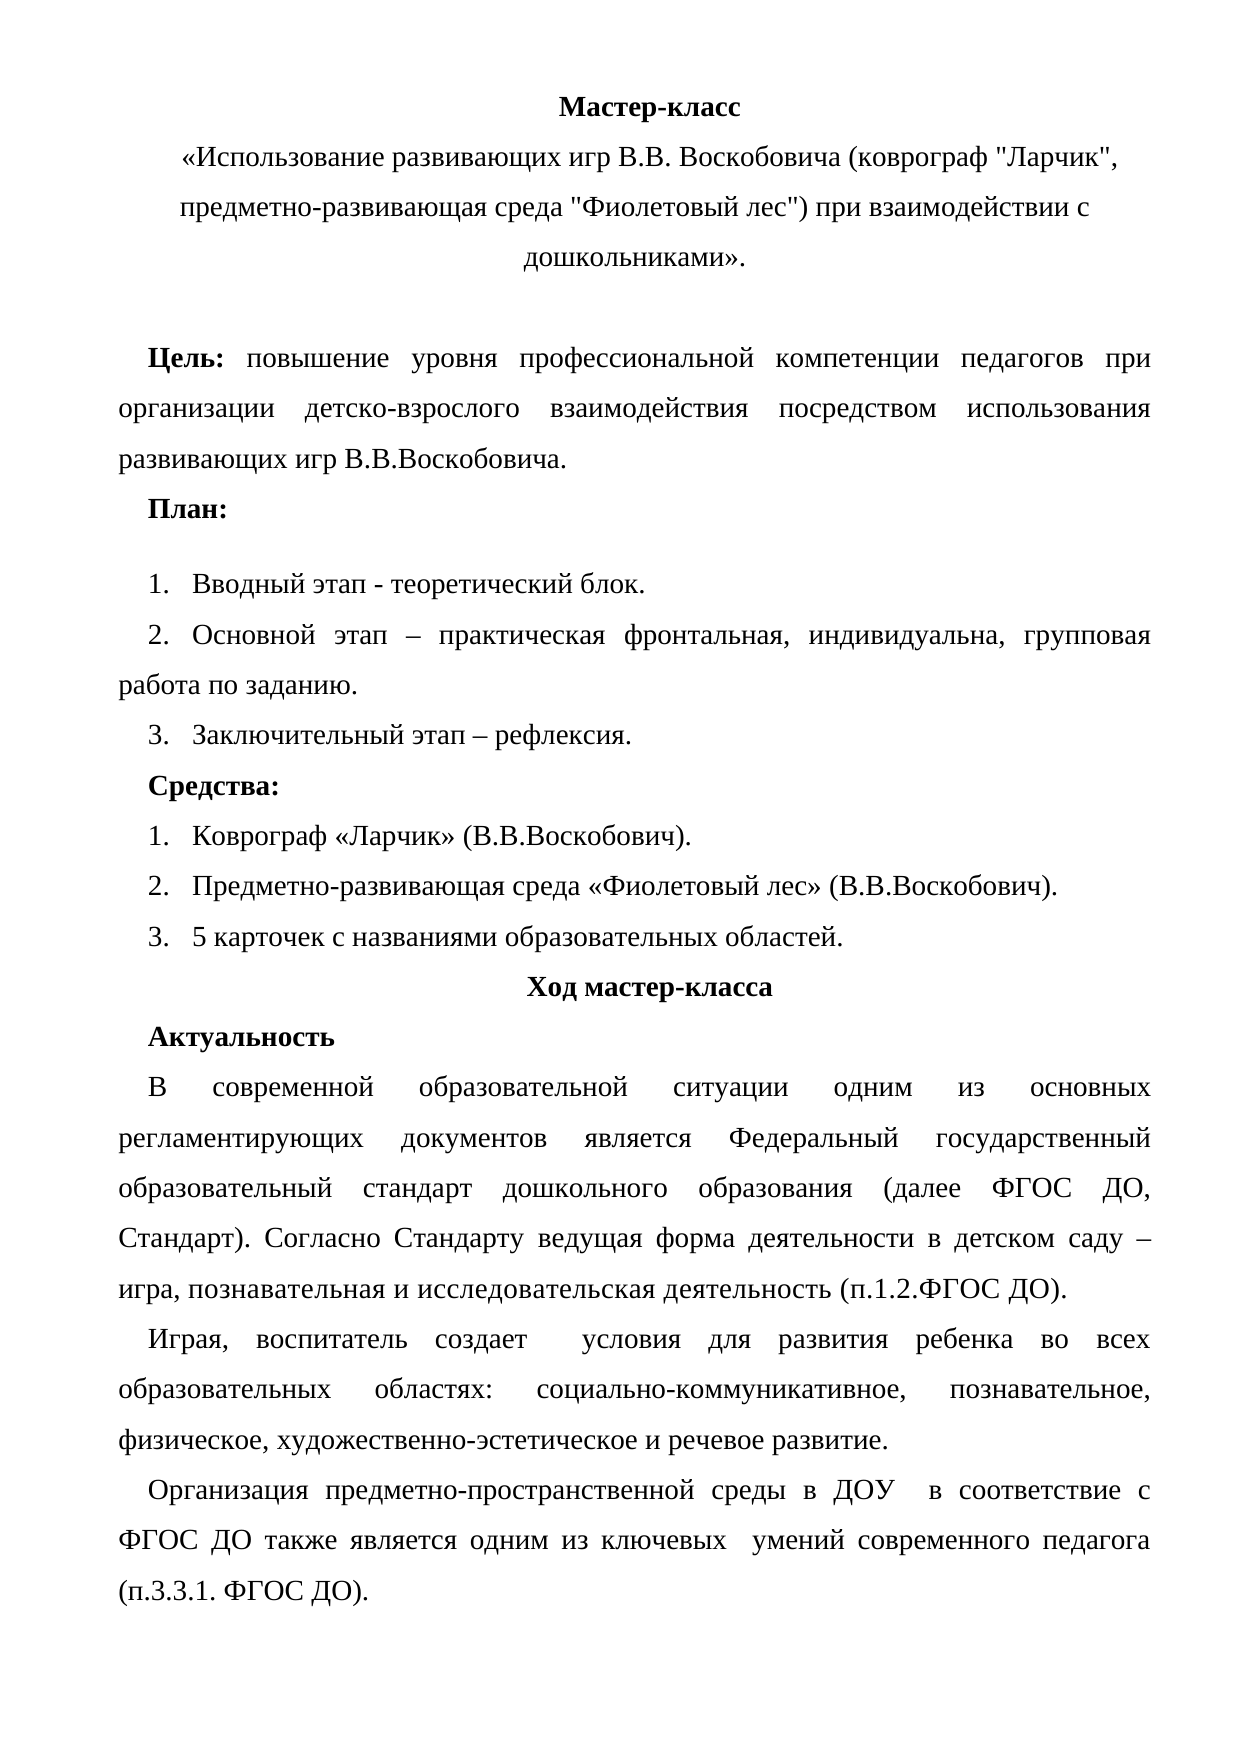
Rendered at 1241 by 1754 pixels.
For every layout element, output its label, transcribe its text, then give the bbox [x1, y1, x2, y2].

text Актуальность [118, 1019, 1152, 1053]
text Ход мастер-класса [118, 969, 1152, 1002]
text Мастер-класс [118, 89, 1152, 122]
text «Использование развивающих игр В.В. Воскобовича (коврограф "Ларчик", предметно-развивающая среда "Фиолетовый лес") при взаимодействии с дошкольниками». [118, 139, 1152, 273]
text Средства: [118, 768, 1152, 801]
list Предметно-развивающая среда «Фиолетовый лес» (В.В.Воскобович). [118, 868, 1152, 902]
list Вводный этап - теоретический блок. [118, 566, 1152, 600]
text В современной образовательной ситуации одним из основных регламентирующих документов является Федеральный государственный образовательный стандарт дошкольного образования (далее ФГОС ДО, Стандарт). Согласно Стандарту ведущая форма деятельности в детском саду – игра, познавательная и исследовательская деятельность (п.1.2.ФГОС ДО). [118, 1069, 1152, 1304]
list Заключительный этап – рефлексия. [118, 717, 1152, 751]
text План: [118, 491, 1152, 525]
text Играя, воспитатель создает условия для развития ребенка во всех образовательных областях: социально-коммуникативное, познавательное, физическое, художественно-эстетическое и речевое развитие. [118, 1321, 1152, 1455]
text Цель: повышение уровня профессиональной компетенции педагогов при организации детско-взрослого взаимодействия посредством использования развивающих игр В.В.Воскобовича. [118, 340, 1152, 474]
list Коврограф «Ларчик» (В.В.Воскобович). [118, 818, 1152, 852]
text Организация предметно-пространственной среды в ДОУ в соответствие с ФГОС ДО также является одним из ключевых умений современного педагога (п.3.3.1. ФГОС ДО). [118, 1472, 1152, 1606]
list Основной этап – практическая фронтальная, индивидуальна, групповая работа по заданию. [118, 617, 1152, 701]
list 5 карточек с названиями образовательных областей. [118, 919, 1152, 952]
